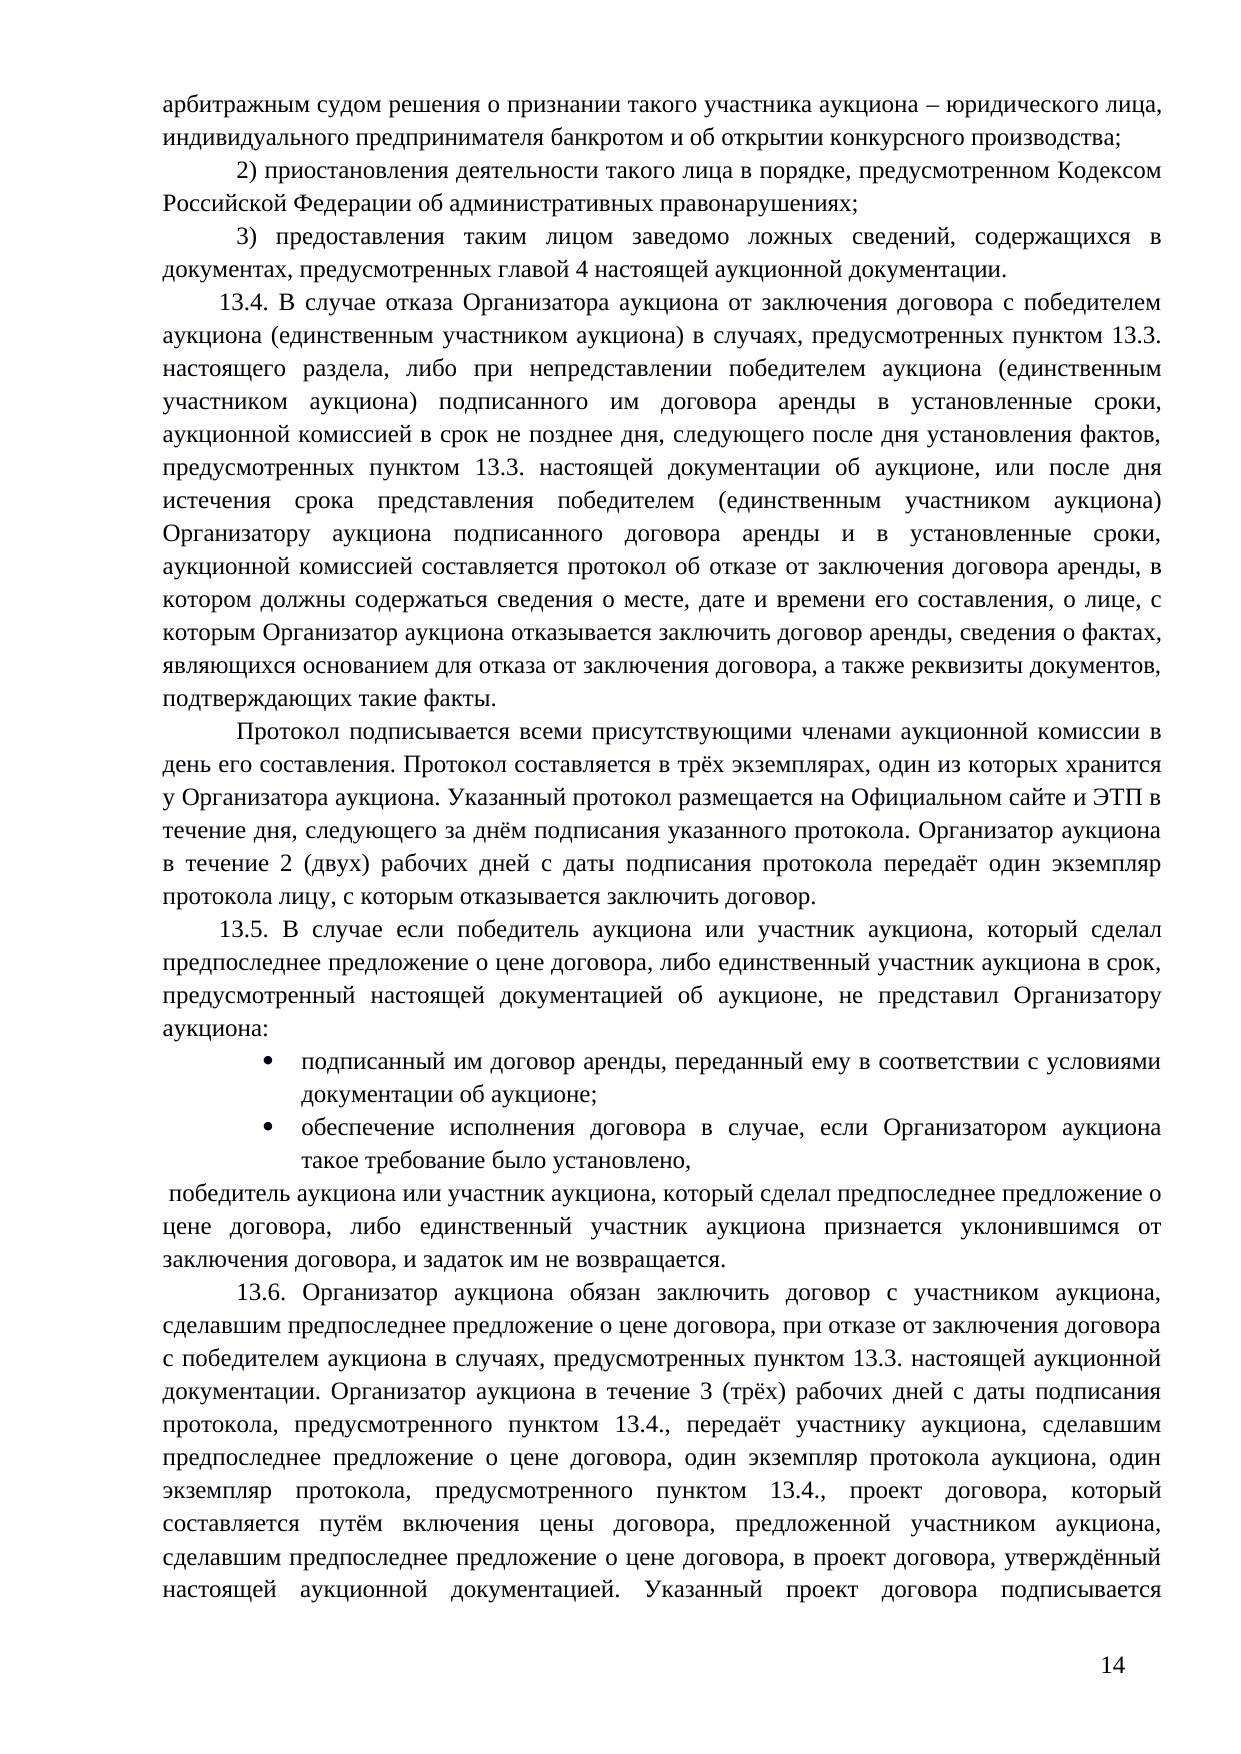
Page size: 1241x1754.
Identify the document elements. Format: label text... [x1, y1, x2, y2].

text Протокол подписывается всеми присутствующими членами аукционной комиссии в день его составления. Протокол составляется в трёх экземплярах, один из которых хранится у Организатора аукциона. Указанный протокол размещается на Официальном сайте и ЭТП в течение дня, следующего за днём подписания указанного протокола. Организатор аукциона в течение 2 (двух) рабочих дней с даты подписания протокола передаёт один экземпляр протокола лицу, с которым отказывается заключить договор. [162, 716, 1162, 910]
list подписанный им договор аренды, переданный ему в соответствии с условиями документации об аукционе; [263, 1046, 1162, 1108]
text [162, 1277, 1162, 1603]
text победитель аукциона или участник аукциона, который сделал предпоследнее предложение о цене договора, либо единственный участник аукциона признается уклонившимся от заключения договора, и задаток им не возвращается. [162, 1178, 1162, 1273]
text 2) приостановления деятельности такого лица в порядке, предусмотренном Кодексом Российской Федерации об административных правонарушениях; [162, 155, 1162, 216]
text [162, 89, 1162, 150]
text 3) предоставления таким лицом заведомо ложных сведений, содержащихся в документах, предусмотренных главой 4 настоящей аукционной документации. [162, 221, 1162, 282]
text 13.4. В случае отказа Организатора аукциона от заключения договора с победителем аукциона (единственным участником аукциона) в случаях, предусмотренных пунктом 13.3. настоящего раздела, либо при непредставлении победителем аукциона (единственным участником аукциона) подписанного им договора аренды в установленные сроки, аукционной комиссией в срок не позднее дня, следующего после дня установления фактов, предусмотренных пунктом 13.3. настоящей документации об аукционе, или после дня истечения срока представления победителем (единственным участником аукциона) Организатору аукциона подписанного договора аренды и в установленные сроки, аукционной комиссией составляется протокол об отказе от заключения договора аренды, в котором должны содержаться сведения о месте, дате и времени его составления, о лице, с которым Организатор аукциона отказывается заключить договор аренды, сведения о фактах, являющихся основанием для отказа от заключения договора, а также реквизиты документов, подтверждающих такие факты. [162, 287, 1162, 712]
text 13.5. В случае если победитель аукциона или участник аукциона, который сделал предпоследнее предложение о цене договора, либо единственный участник аукциона в срок, предусмотренный настоящей документацией об аукционе, не представил Организатору аукциона: [162, 914, 1162, 1042]
list обеспечение исполнения договора в случае, если Организатором аукциона такое требование было установлено, [263, 1112, 1162, 1174]
